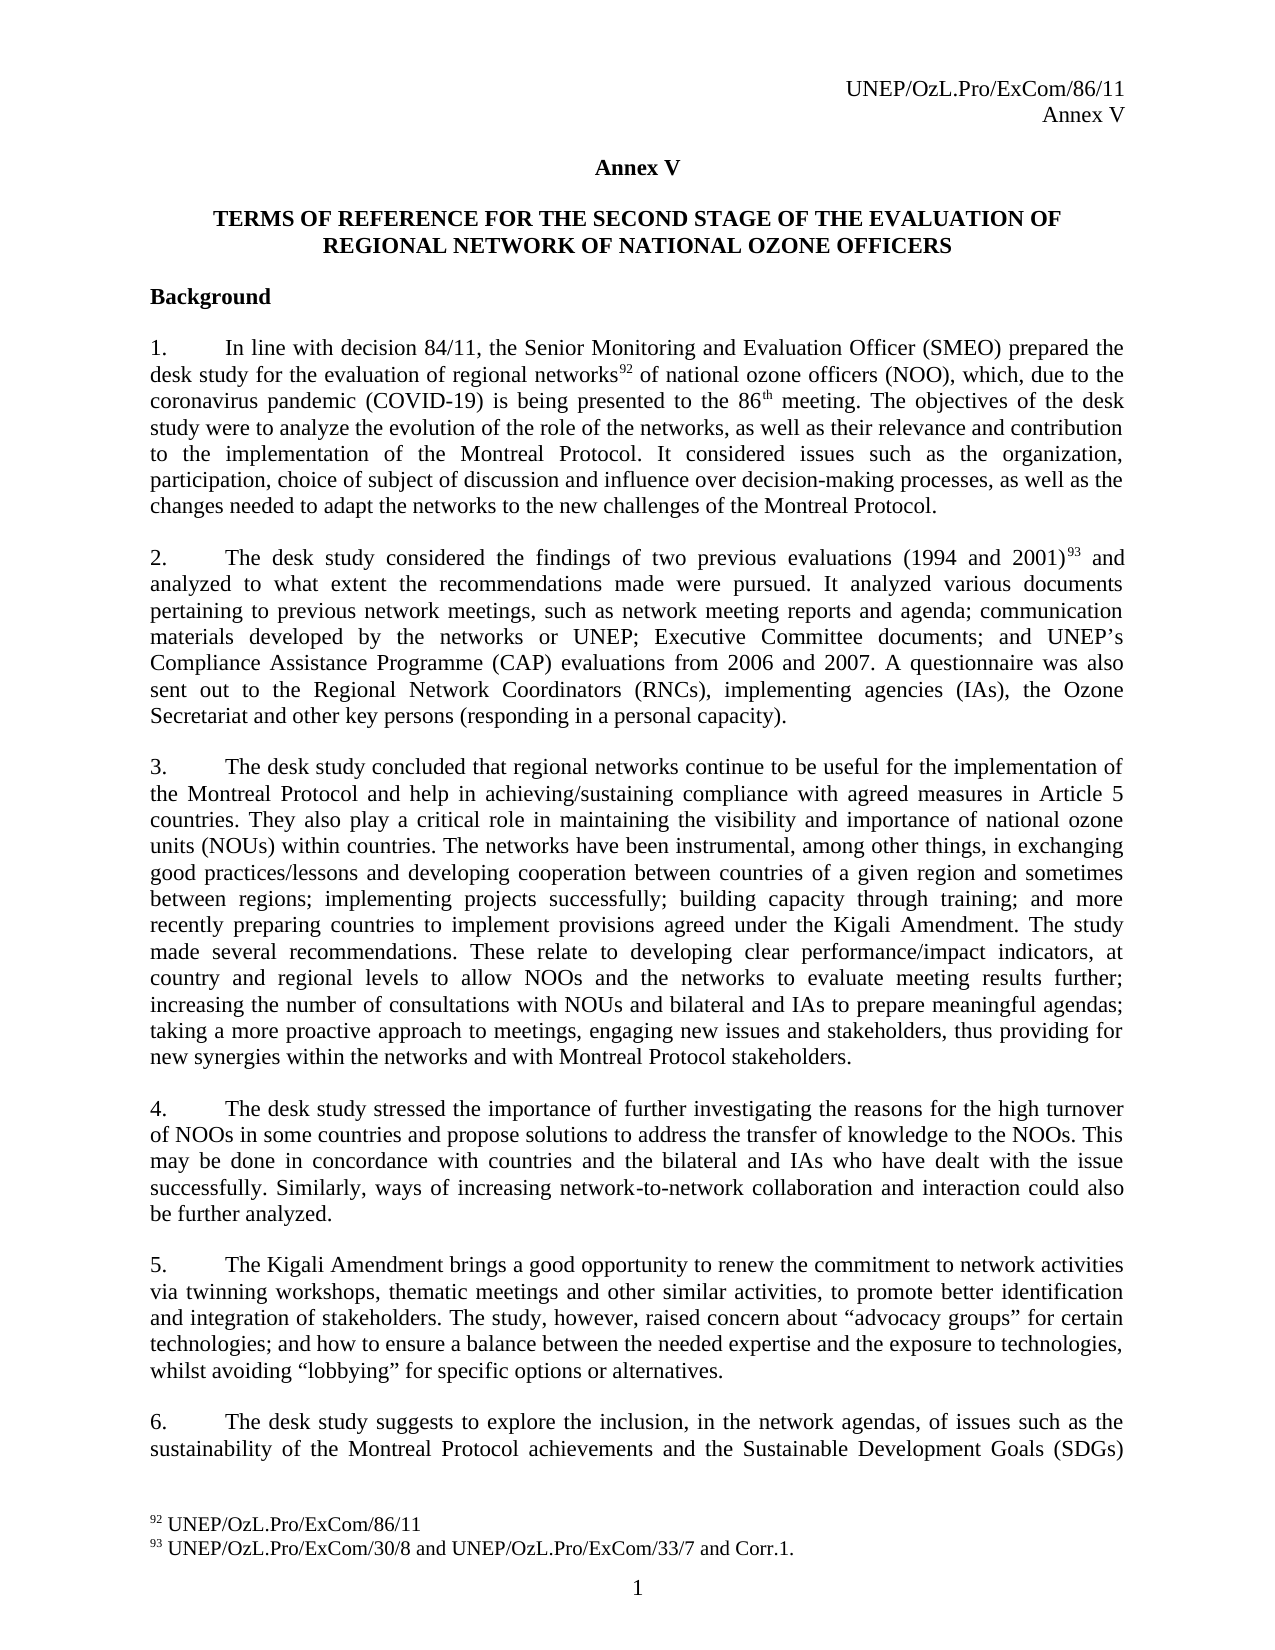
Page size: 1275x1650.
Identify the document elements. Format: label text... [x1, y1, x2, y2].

list The desk study concluded that regional networks continue to be useful for the implementation of the Montreal Protocol and help in achieving/sustaining compliance with agreed measures in Article 5 countries. They also play a critical role in maintaining the visibility and importance of national ozone units (NOUs) within countries. The networks have been instrumental, among other things, in exchanging good practices/lessons and developing cooperation between countries of a given region and sometimes between regions; implementing projects successfully; building capacity through training; and more recently preparing countries to implement provisions agreed under the Kigali Amendment. The study made several recommendations. These relate to developing clear performance/impact indicators, at country and regional levels to allow NOOs and the networks to evaluate meeting results further; increasing the number of consultations with NOUs and bilateral and IAs to prepare meaningful agendas; taking a more proactive approach to meetings, engaging new issues and stakeholders, thus providing for new synergies within the networks and with Montreal Protocol stakeholders. [150, 753, 1125, 1070]
list TERMS OF REFERENCE FOR THE SECOND STAGE OF THE EVALUATION OF REGIONAL NETWORK OF NATIONAL OZONE OFFICERS [150, 205, 1125, 258]
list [150, 1408, 1125, 1461]
list Background [150, 283, 1125, 309]
list The desk study stressed the importance of further investigating the reasons for the high turnover of NOOs in some countries and propose solutions to address the transfer of knowledge to the NOOs. This may be done in concordance with countries and the bilateral and IAs who have dealt with the issue successfully. Similarly, ways of increasing network-to-network collaboration and interaction could also be further analyzed. [150, 1095, 1125, 1226]
list The Kigali Amendment brings a good opportunity to renew the commitment to network activities via twinning workshops, thematic meetings and other similar activities, to promote better identification and integration of stakeholders. The study, however, raised concern about “advocacy groups” for certain technologies; and how to ensure a balance between the needed expertise and the exposure to technologies, whilst avoiding “lobbying” for specific options or alternatives. [150, 1251, 1125, 1383]
text Annex V [150, 154, 1125, 180]
list In line with decision 84/11, the Senior Monitoring and Evaluation Officer (SMEO) prepared the desk study for the evaluation of regional networks of national ozone officers (NOO), which, due to the coronavirus pandemic (COVID-19) is being presented to the 86th meeting. The objectives of the desk study were to analyze the evolution of the role of the networks, as well as their relevance and contribution to the implementation of the Montreal Protocol. It considered issues such as the organization, participation, choice of subject of discussion and influence over decision-making processes, as well as the changes needed to adapt the networks to the new challenges of the Montreal Protocol. [150, 334, 1125, 519]
list The desk study considered the findings of two previous evaluations (1994 and 2001) and analyzed to what extent the recommendations made were pursued. It analyzed various documents pertaining to previous network meetings, such as network meeting reports and agenda; communication materials developed by the networks or UNEP; Executive Committee documents; and UNEP’s Compliance Assistance Programme (CAP) evaluations from 2006 and 2007. A questionnaire was also sent out to the Regional Network Coordinators (RNCs), implementing agencies (IAs), the Ozone Secretariat and other key persons (responding in a personal capacity). [150, 544, 1125, 728]
